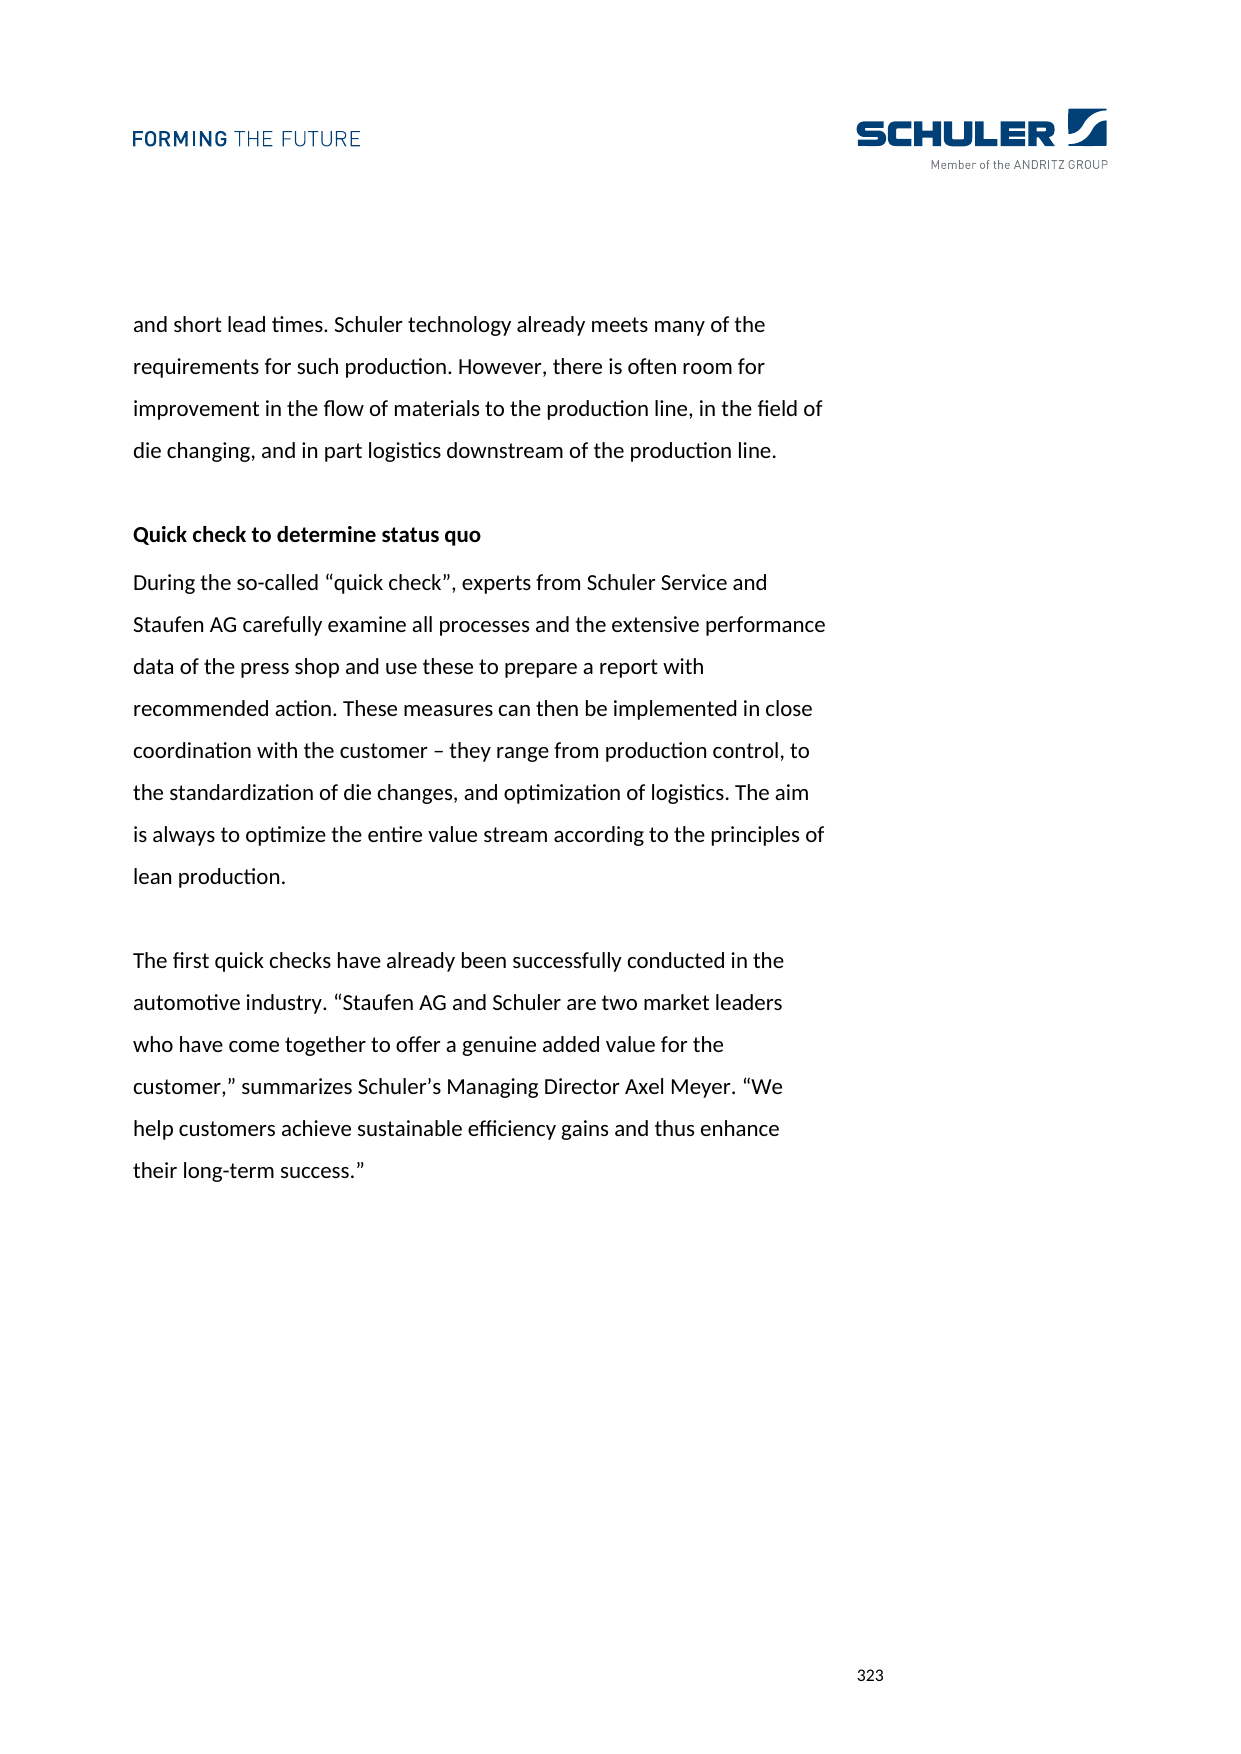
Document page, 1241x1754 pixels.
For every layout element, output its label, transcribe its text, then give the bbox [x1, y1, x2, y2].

text During the so-called “quick check”, experts from Schuler Service and Staufen AG carefully examine all processes and the extensive performance data of the press shop and use these to prepare a report with recommended action. These measures can then be implemented in close coordination with the customer – they range from production control, to the standardization of die changes, and optimization of logistics. The aim is always to optimize the entire value stream according to the principles of lean production. [133, 568, 827, 890]
text The first quick checks have already been successfully conducted in the automotive industry. “Staufen AG and Schuler are two market leaders who have come together to offer a genuine added value for the customer,” summarizes Schuler’s Managing Director Axel Meyer. “We help customers achieve sustainable efficiency gains and thus enhance their long-term success.” [133, 946, 827, 1184]
subtitle Quick check to determine status quo [133, 520, 827, 548]
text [133, 310, 827, 464]
